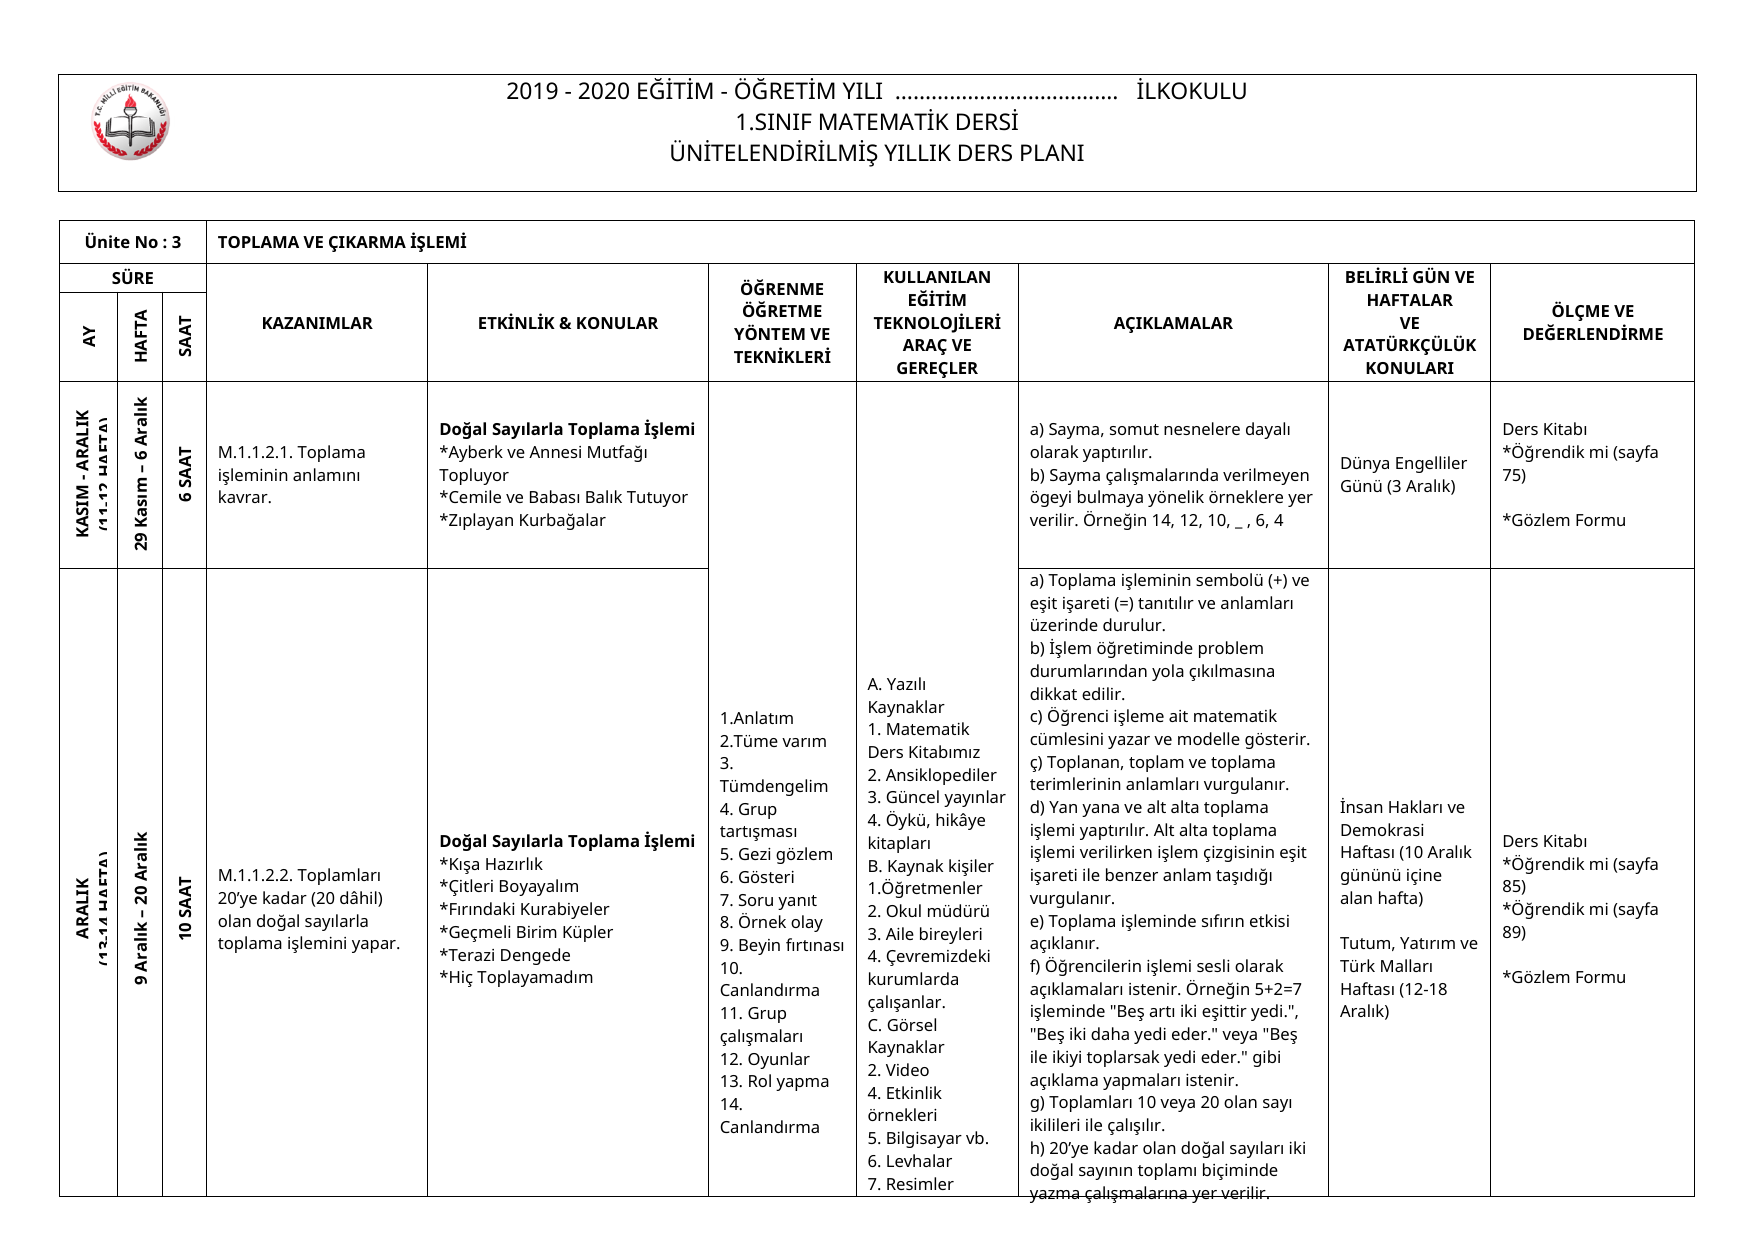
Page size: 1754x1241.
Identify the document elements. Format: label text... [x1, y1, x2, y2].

table_cell ETKİNLİK & KONULAR [428, 264, 708, 381]
table_header Ünite No : 3 [60, 221, 206, 263]
table_cell SÜRE [60, 264, 206, 292]
table_cell a) Toplama işleminin sembolü (+) ve eşit işareti (=) tanıtılır ve anlamları üzerinde durulur. b) İşlem öğretiminde problem durumlarından yola çıkılmasına dikkat edilir. c) Öğrenci işleme ait matematik cümlesini yazar ve modelle gösterir. ç) Toplanan, toplam ve toplama terimlerinin anlamları vurgulanır. d) Yan yana ve alt alta toplama işlemi yaptırılır. Alt alta toplama işlemi verilirken işlem çizgisinin eşit işareti ile benzer anlam taşıdığı vurgulanır. e) Toplama işleminde sıfırın etkisi açıklanır. f) Öğrencilerin işlemi sesli olarak açıklamaları istenir. Örneğin 5+2=7 işleminde "Beş artı iki eşittir yedi.", "Beş iki daha yedi eder." veya "Beş ile ikiyi toplarsak yedi eder." gibi açıklama yapmaları istenir. g) Toplamları 10 veya 20 olan sayı ikilileri ile çalışılır. h) 20’ye kadar olan doğal sayıları iki doğal sayının toplamı biçiminde yazma çalışmalarına yer verilir. ı) Eldeli toplama işlemine yer verilmez. [1019, 569, 1328, 1196]
table_cell 6 SAAT [163, 382, 206, 567]
table_cell SAAT [163, 293, 206, 381]
table_cell A. Yazılı Kaynaklar 1. Matematik Ders Kitabımız 2. Ansiklopediler 3. Güncel yayınlar 4. Öykü, hikâye kitapları B. Kaynak kişiler 1.Öğretmenler 2. Okul müdürü 3. Aile bireyleri 4. Çevremizdeki kurumlarda çalışanlar. C. Görsel Kaynaklar 2. Video 4. Etkinlik örnekleri 5. Bilgisayar vb. 6. Levhalar 7. Resimler [857, 382, 1018, 1196]
table_cell ÖLÇME VE DEĞERLENDİRME [1491, 264, 1694, 381]
table_cell 10 SAAT [163, 569, 206, 1196]
table_cell Doğal Sayılarla Toplama İşlemi *Ayberk ve Annesi Mutfağı Topluyor *Cemile ve Babası Balık Tutuyor *Zıplayan Kurbağalar [428, 382, 708, 567]
table_cell HAFTA [118, 293, 162, 381]
table_cell 1.Anlatım 2.Tüme varım 3. Tümdengelim 4. Grup tartışması 5. Gezi gözlem 6. Gösteri 7. Soru yanıt 8. Örnek olay 9. Beyin fırtınası 10. Canlandırma 11. Grup çalışmaları 12. Oyunlar 13. Rol yapma 14. Canlandırma [709, 382, 856, 1196]
table_cell Ders Kitabı *Öğrendik mi (sayfa 85) *Öğrendik mi (sayfa 89) *Gözlem Formu [1491, 569, 1694, 1196]
table_cell M.1.1.2.1. Toplama işleminin anlamını kavrar. [207, 382, 427, 567]
table_cell ÖĞRENME ÖĞRETME YÖNTEM VE TEKNİKLERİ [709, 264, 856, 381]
table_cell a) Sayma, somut nesnelere dayalı olarak yaptırılır. b) Sayma çalışmalarında verilmeyen ögeyi bulmaya yönelik örneklere yer verilir. Örneğin 14, 12, 10, _ , 6, 4 [1019, 382, 1328, 567]
table_cell AY [60, 293, 117, 381]
picture [85, 77, 175, 167]
table_cell İnsan Hakları ve Demokrasi Haftası (10 Aralık gününü içine alan hafta) Tutum, Yatırım ve Türk Malları Haftası (12-18 Aralık) [1329, 569, 1490, 1196]
table_cell Doğal Sayılarla Toplama İşlemi *Kışa Hazırlık *Çitleri Boyayalım *Fırındaki Kurabiyeler *Geçmeli Birim Küpler *Terazi Dengede *Hiç Toplayamadım [428, 569, 708, 1196]
table_cell KULLANILAN EĞİTİM TEKNOLOJİLERİ ARAÇ VE GEREÇLER [857, 264, 1018, 381]
table_cell Ders Kitabı *Öğrendik mi (sayfa 75) *Gözlem Formu [1491, 382, 1694, 567]
table_cell Dünya Engelliler Günü (3 Aralık) [1329, 382, 1490, 567]
table_cell KAZANIMLAR [207, 264, 427, 381]
table_header TOPLAMA VE ÇIKARMA İŞLEMİ [207, 221, 1694, 263]
table_cell M.1.1.2.2. Toplamları 20’ye kadar (20 dâhil) olan doğal sayılarla toplama işlemini yapar. [207, 569, 427, 1196]
table_cell KASIM - ARALIK (11-12.HAFTA) [60, 382, 117, 567]
table_cell AÇIKLAMALAR [1019, 264, 1328, 381]
table_cell 9 Aralık – 20 Aralık [118, 569, 162, 1196]
table_cell ARALIK (13-14.HAFTA) [60, 569, 117, 1196]
table_cell 29 Kasım – 6 Aralık [118, 382, 162, 567]
table_cell BELİRLİ GÜN VE HAFTALAR VE ATATÜRKÇÜLÜK KONULARI [1329, 264, 1490, 381]
